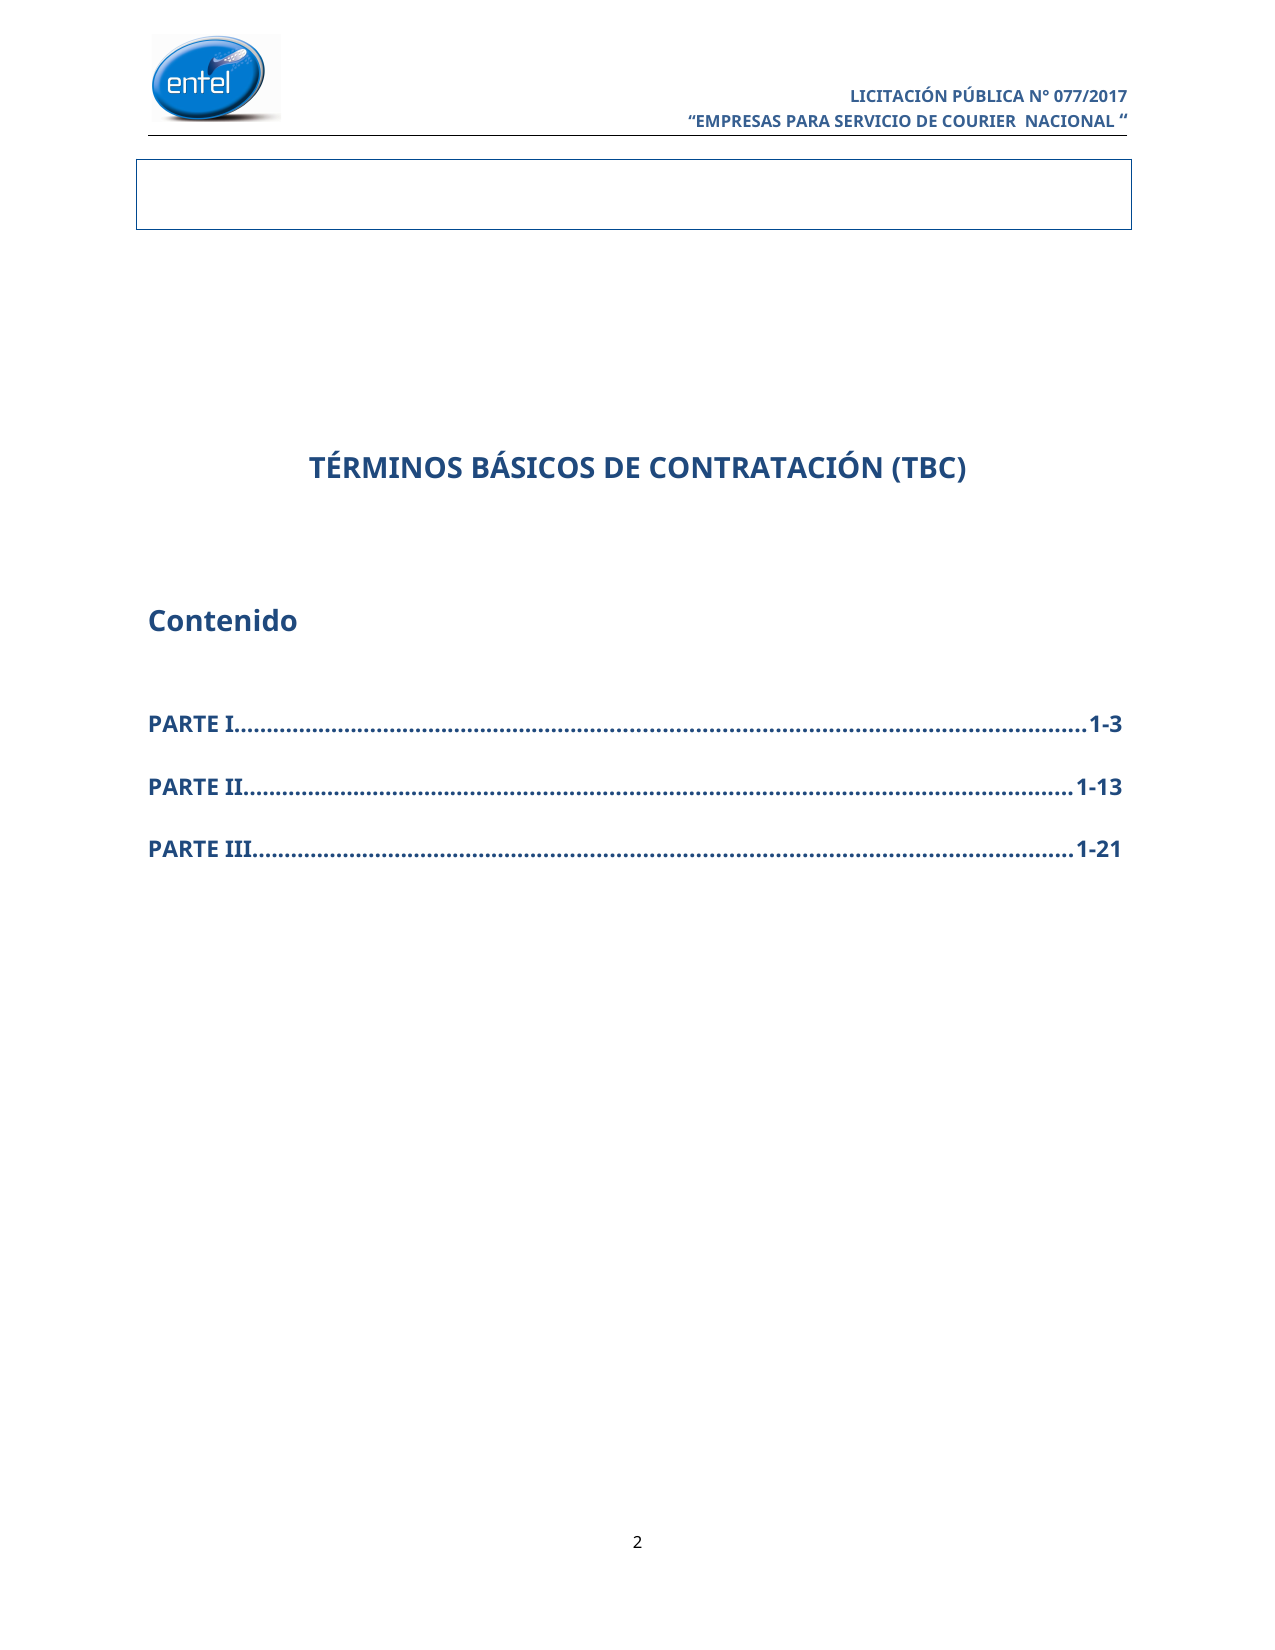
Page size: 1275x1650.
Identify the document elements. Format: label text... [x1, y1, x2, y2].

text PARTE II 1-13 [148, 771, 1127, 802]
text TÉRMINOS BÁSICOS DE CONTRATACIÓN (TBC) [148, 447, 1127, 487]
picture [151, 34, 282, 122]
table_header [137, 160, 1131, 228]
text PARTE I 1-3 [148, 708, 1127, 739]
text Contenido [148, 600, 1127, 640]
text PARTE III 1-21 [148, 833, 1127, 864]
